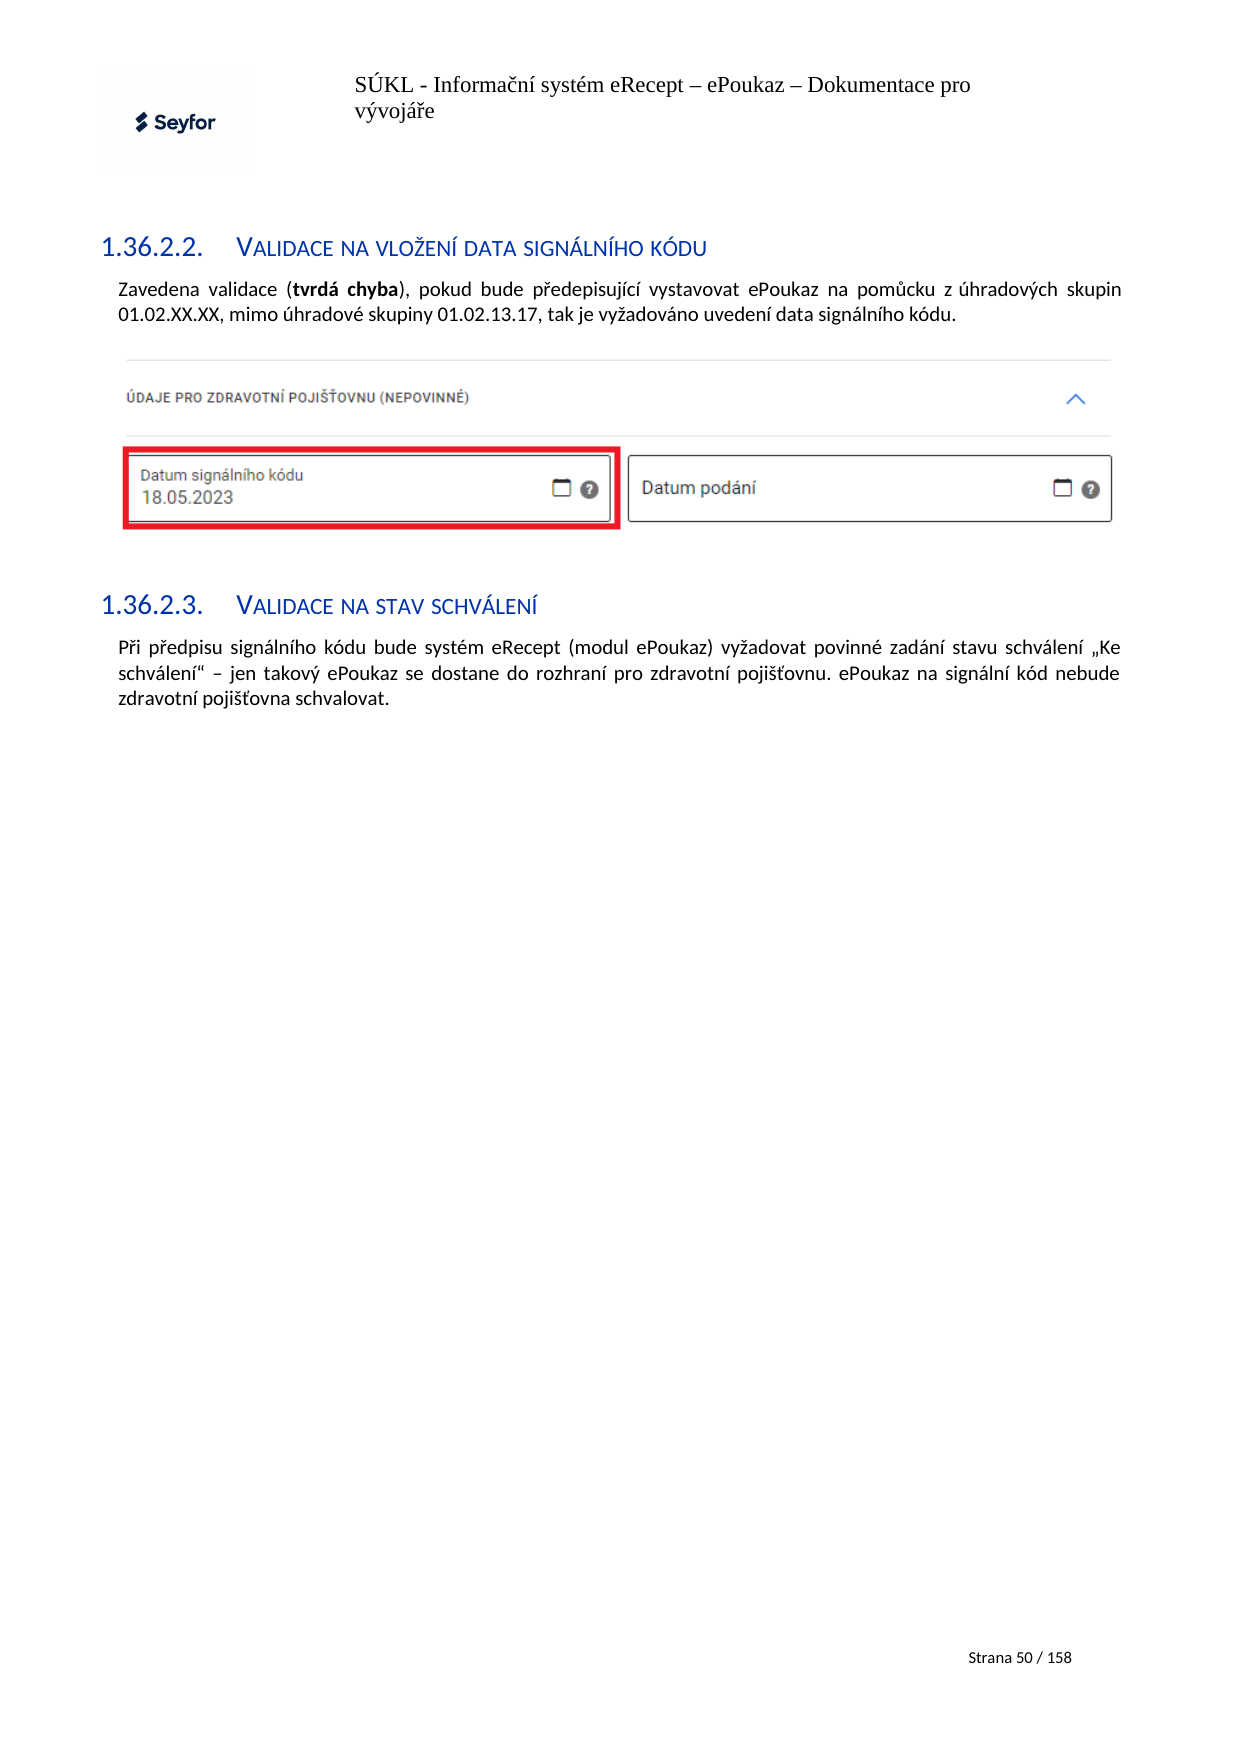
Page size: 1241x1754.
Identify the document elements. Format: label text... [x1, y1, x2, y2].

text Při předpisu signálního kódu bude systém eRecept (modul ePoukaz) vyžadovat povinné zadání stavu schválení „Ke schválení“ – jen takový ePoukaz se dostane do rozhraní pro zdravotní pojišťovnu. ePoukaz na signální kód nebude zdravotní pojišťovna schvalovat. [118, 634, 1122, 711]
text Validace na vložení data signálního kódu [100, 228, 1122, 264]
picture [118, 339, 1122, 532]
text Zavedena validace (tvrdá chyba), pokud bude předepisující vystavovat ePoukaz na pomůcku z úhradových skupin 01.02.XX.XX, mimo úhradové skupiny 01.02.13.17, tak je vyžadováno uvedení data signálního kódu. [118, 276, 1122, 327]
text Validace na stav schválení [100, 586, 1122, 622]
picture [102, 70, 249, 175]
